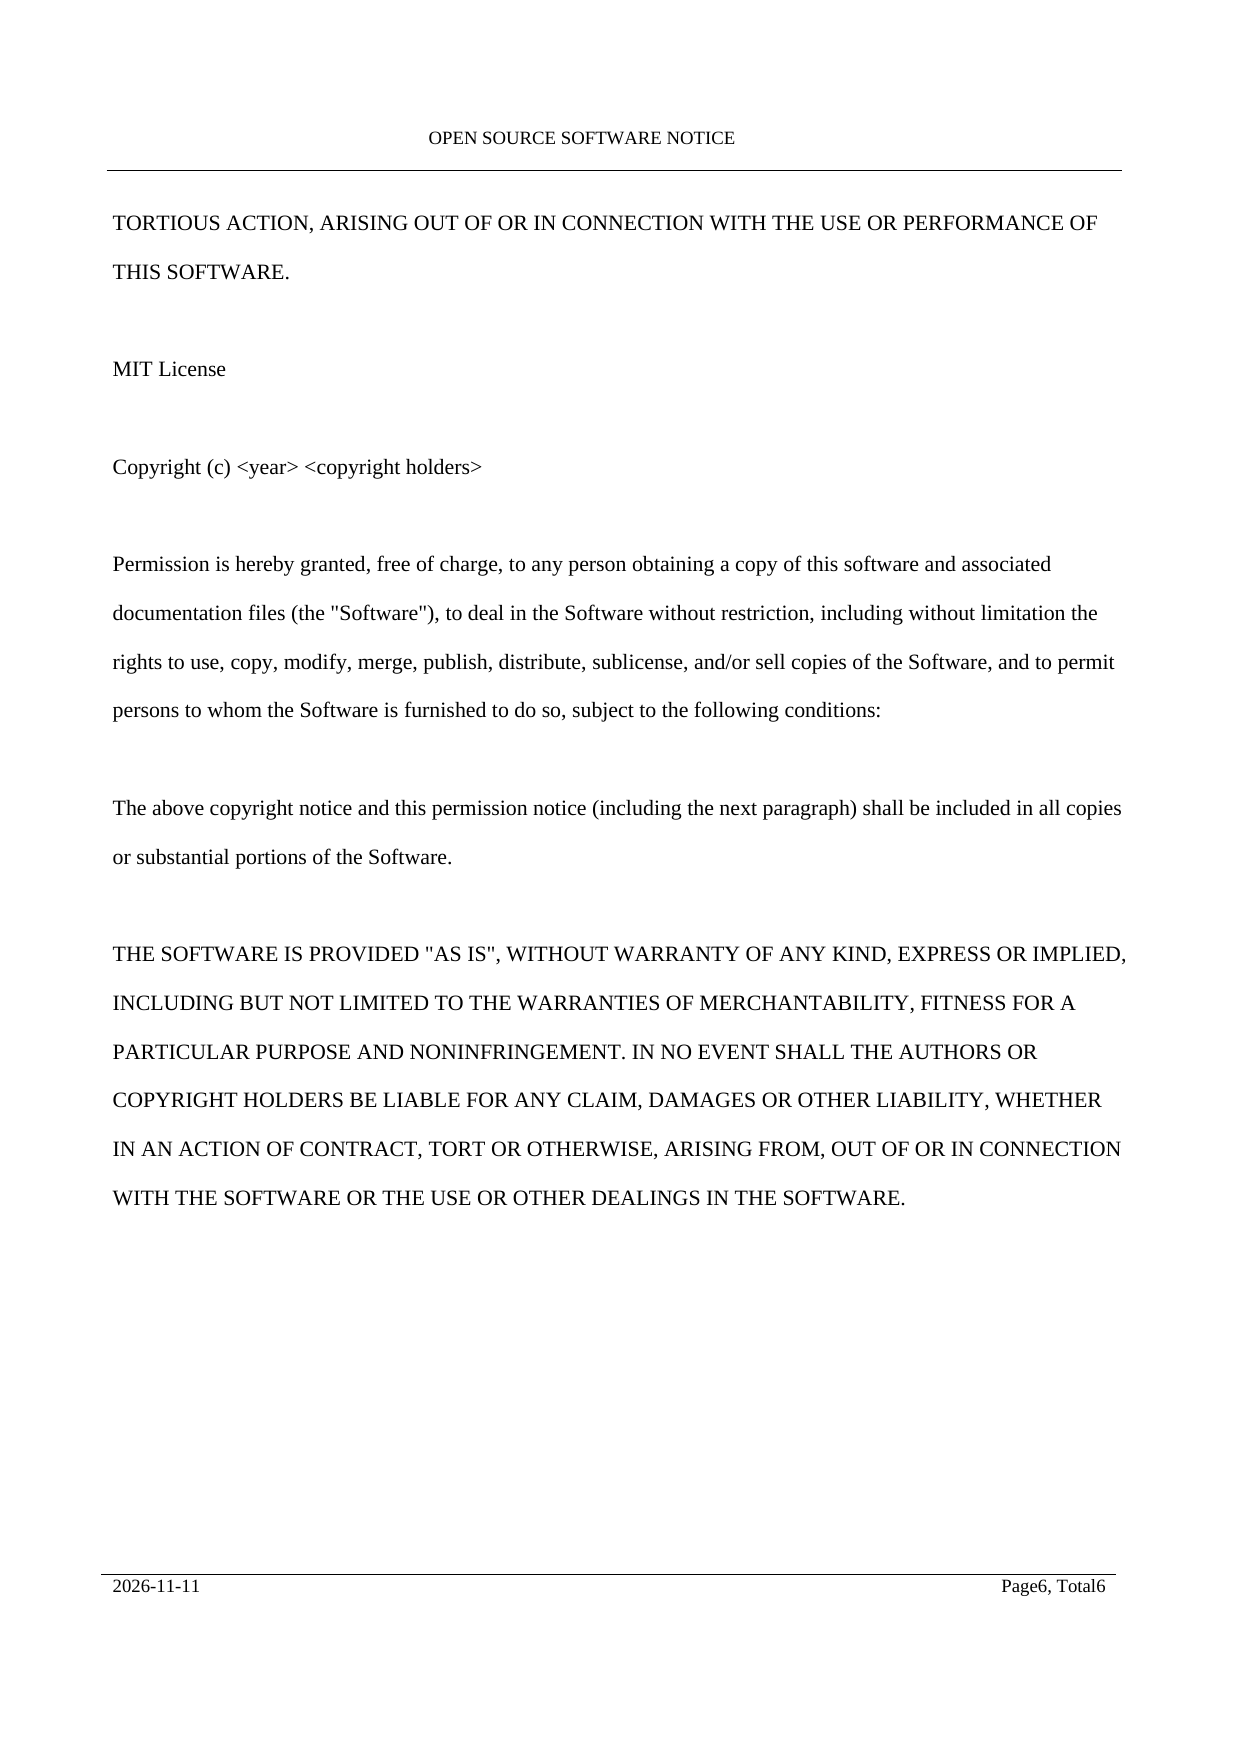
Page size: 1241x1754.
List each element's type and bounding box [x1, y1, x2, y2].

text [112, 206, 1128, 1214]
